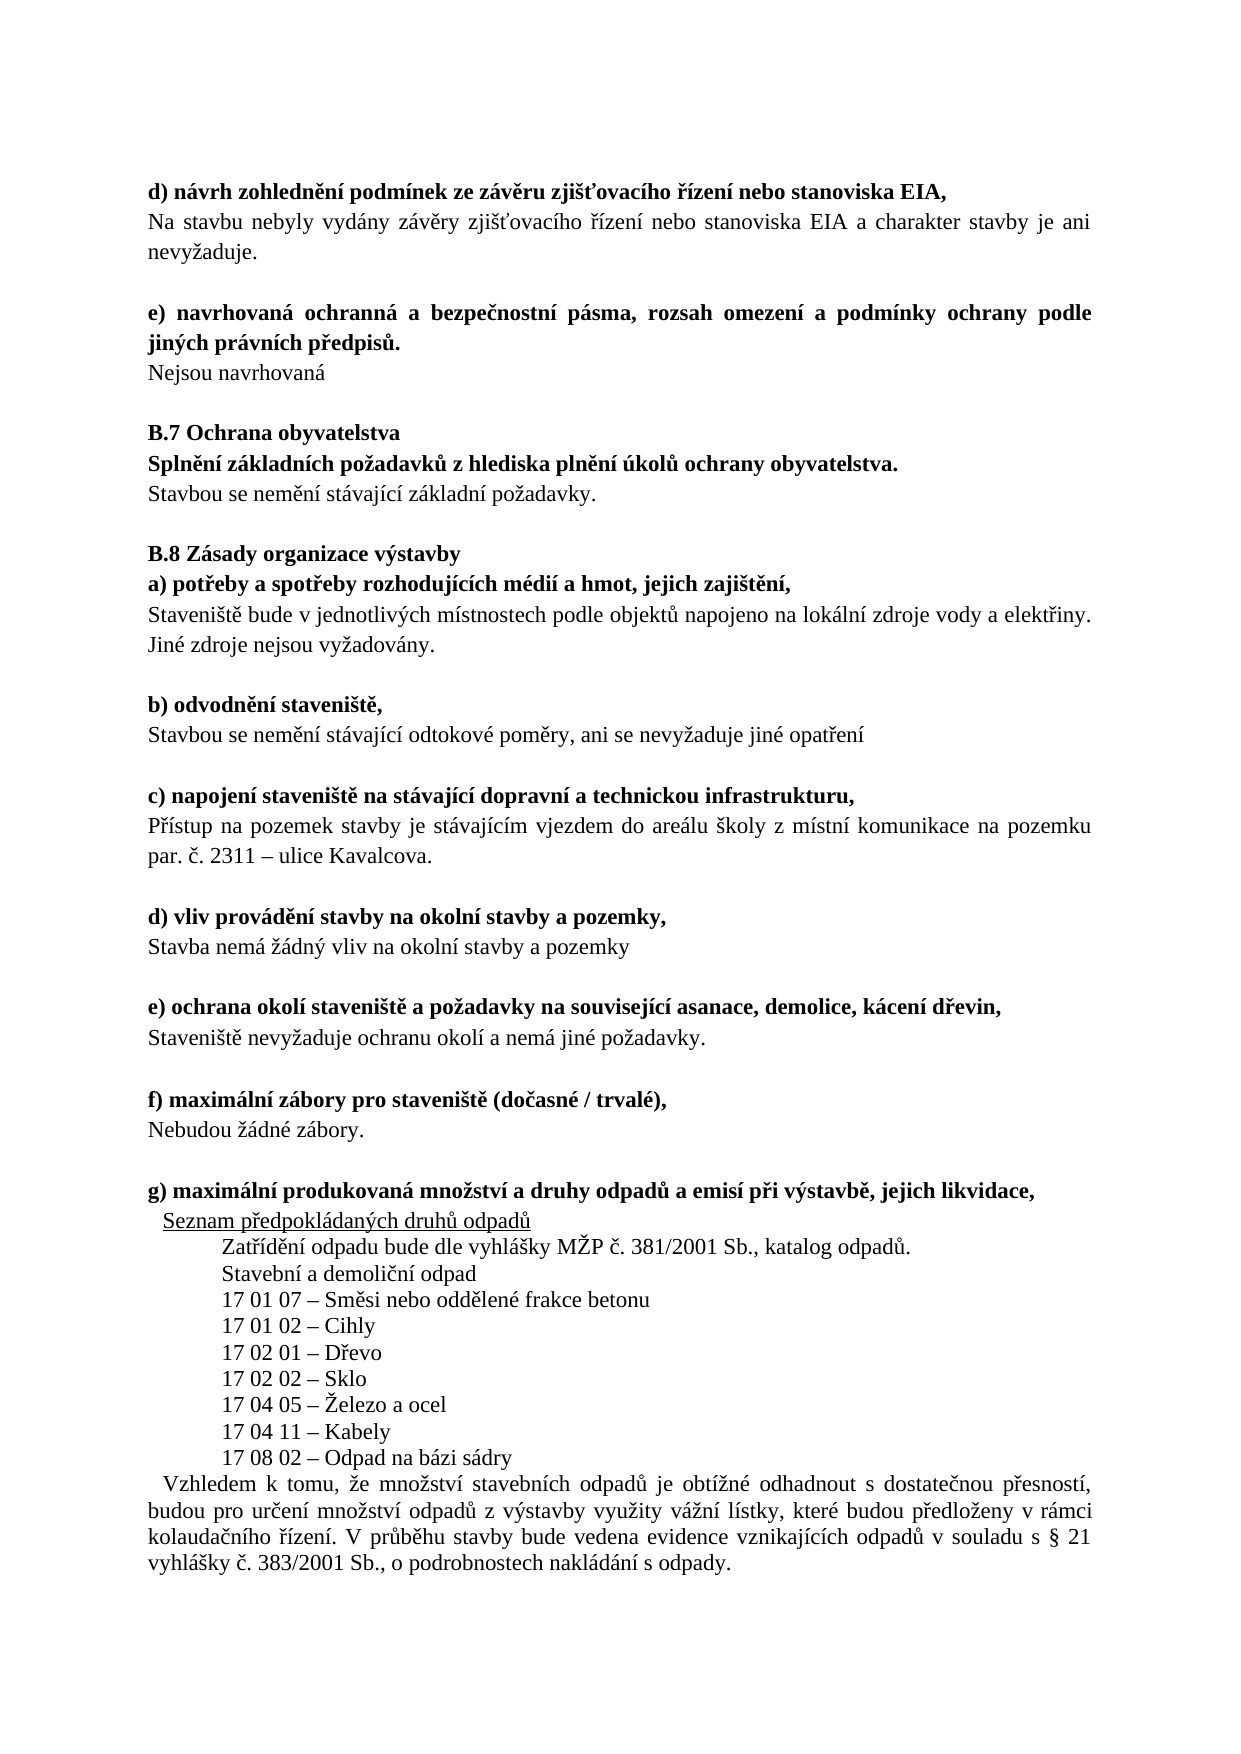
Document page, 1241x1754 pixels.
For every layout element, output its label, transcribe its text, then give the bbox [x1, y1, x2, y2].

text Staveniště bude v jednotlivých místnostech podle objektů napojeno na lokální zdroje vody a elektřiny. Jiné zdroje nejsou vyžadovány. [148, 601, 1093, 657]
text Splnění základních požadavků z hlediska plnění úkolů ochrany obyvatelstva. [148, 450, 1093, 476]
text e) navrhovaná ochranná a bezpečnostní pásma, rozsah omezení a podmínky ochrany podle jiných právních předpisů. [148, 299, 1093, 355]
text c) napojení staveniště na stávající dopravní a technickou infrastrukturu, [148, 782, 1093, 808]
text B.8 Zásady organizace výstavby [148, 540, 1093, 567]
text Stavební a demoliční odpad [148, 1259, 1093, 1286]
text Staveniště nevyžaduje ochranu okolí a nemá jiné požadavky. [148, 1024, 1093, 1050]
text Zatřídění odpadu bude dle vyhlášky MŽP č. 381/2001 Sb., katalog odpadů. [148, 1233, 1093, 1259]
text Stavba nemá žádný vliv na okolní stavby a pozemky [148, 933, 1093, 959]
text d) vliv provádění stavby na okolní stavby a pozemky, [148, 903, 1093, 929]
text 17 02 02 – Sklo [148, 1365, 1093, 1391]
text Stavbou se nemění stávající odtokové poměry, ani se nevyžaduje jiné opatření [148, 722, 1093, 748]
text Vzhledem k tomu, že množství stavebních odpadů je obtížné odhadnout s dostatečnou přesností, budou pro určení množství odpadů z výstavby využity vážní lístky, které budou předloženy v rámci kolaudačního řízení. V průběhu stavby bude vedena evidence vznikajících odpadů v souladu s § 21 vyhlášky č. 383/2001 Sb., o podrobnostech nakládání s odpady. [148, 1470, 1093, 1576]
text 17 01 02 – Cihly [148, 1312, 1093, 1339]
text 17 02 01 – Dřevo [148, 1339, 1093, 1365]
text f) maximální zábory pro staveniště (dočasné / trvalé), [148, 1086, 1093, 1112]
text a) potřeby a spotřeby rozhodujících médií a hmot, jejich zajištění, [148, 571, 1093, 597]
text b) odvodnění staveniště, [148, 691, 1093, 718]
text Seznam předpokládaných druhů odpadů [148, 1207, 1093, 1233]
text Přístup na pozemek stavby je stávajícím vjezdem do areálu školy z místní komunikace na pozemku par. č. 2311 – ulice Kavalcova. [148, 812, 1093, 869]
text g) maximální produkovaná množství a druhy odpadů a emisí při výstavbě, jejich likvidace, [148, 1177, 1093, 1203]
text 17 04 05 – Železo a ocel [148, 1391, 1093, 1418]
text 17 01 07 – Směsi nebo oddělené frakce betonu [148, 1286, 1093, 1312]
text d) návrh zohlednění podmínek ze závěru zjišťovacího řízení nebo stanoviska EIA, [148, 178, 1093, 204]
text Nebudou žádné zábory. [148, 1116, 1093, 1143]
text e) ochrana okolí staveniště a požadavky na související asanace, demolice, kácení dřevin, [148, 993, 1093, 1020]
text Stavbou se nemění stávající základní požadavky. [148, 480, 1093, 506]
text Na stavbu nebyly vydány závěry zjišťovacího řízení nebo stanoviska EIA a charakter stavby je ani nevyžaduje. [148, 208, 1093, 264]
text 17 04 11 – Kabely [148, 1418, 1093, 1444]
text Nejsou navrhovaná [148, 359, 1093, 385]
text B.7 Ochrana obyvatelstva [148, 419, 1093, 446]
text 17 08 02 – Odpad na bázi sádry [148, 1444, 1093, 1470]
